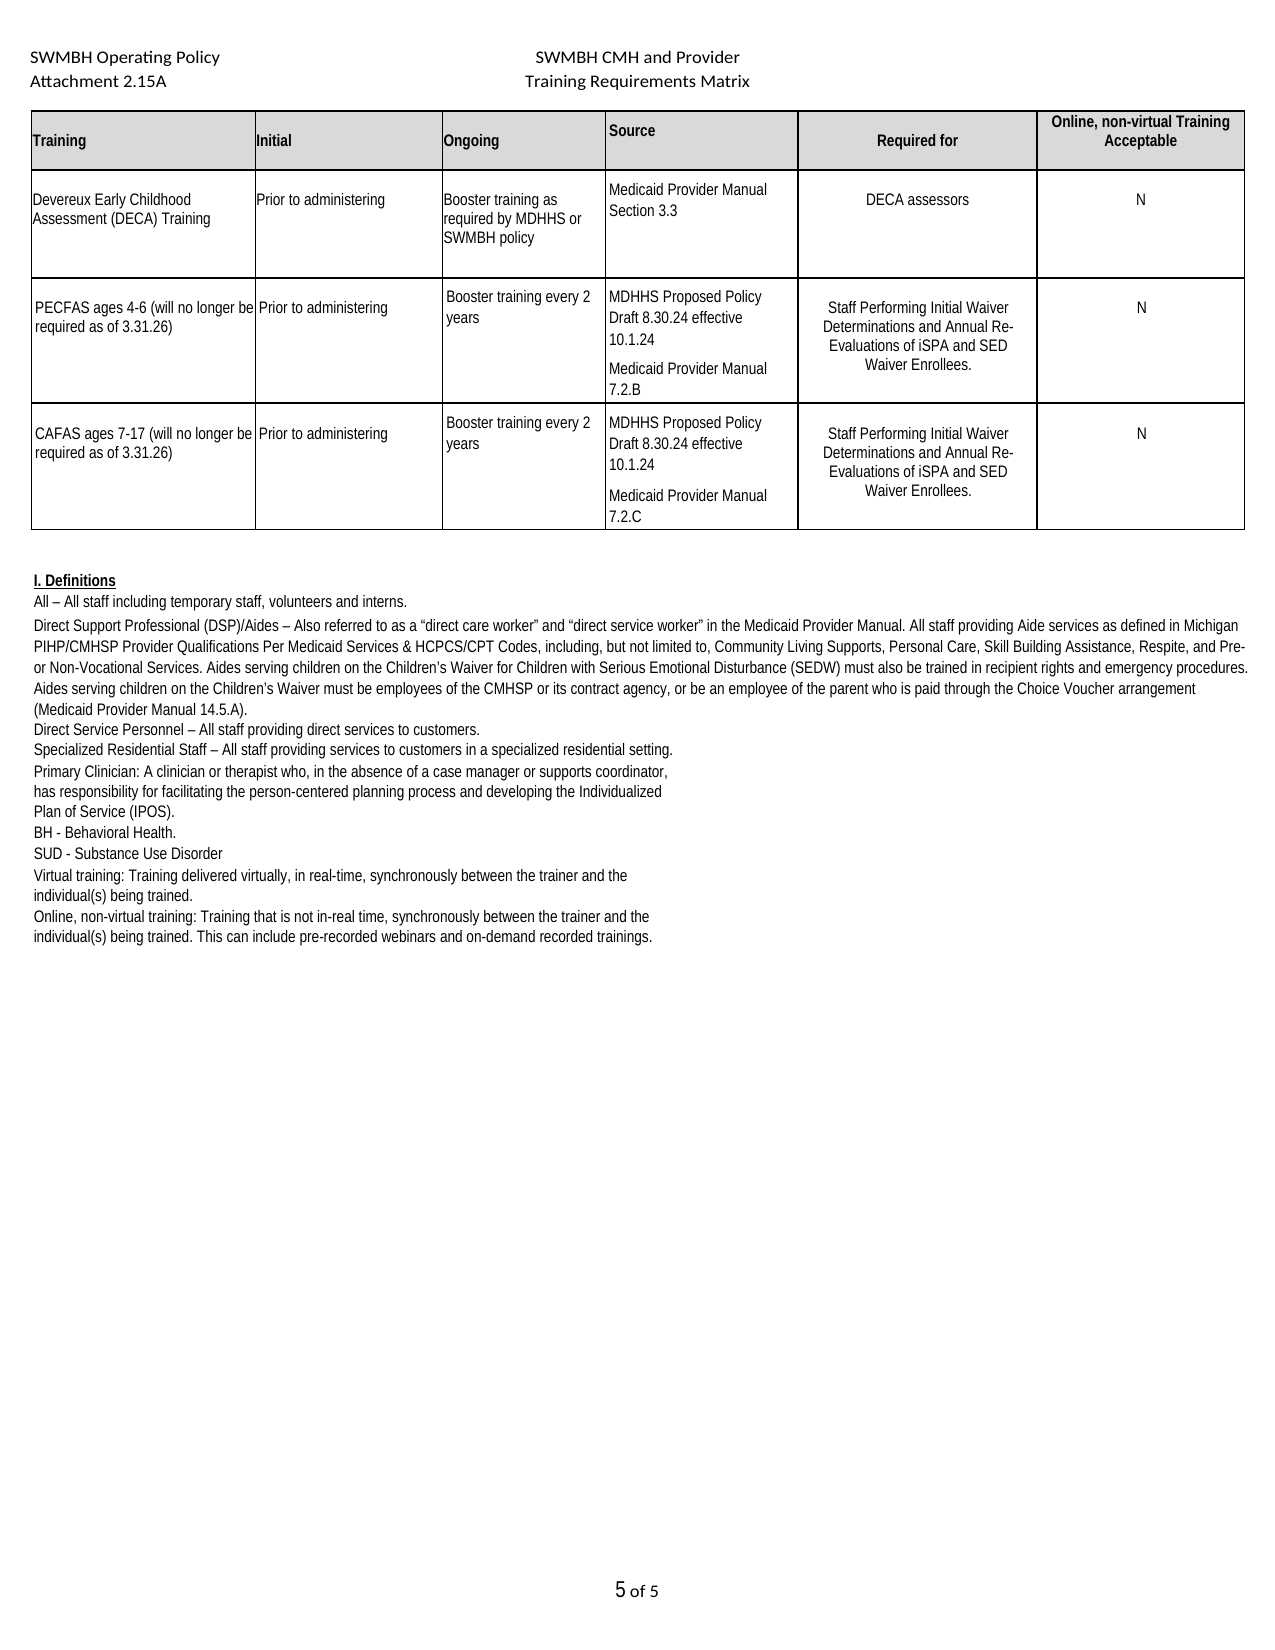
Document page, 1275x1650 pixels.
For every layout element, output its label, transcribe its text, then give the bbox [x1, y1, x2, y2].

table_cell Online, non-virtual Training Acceptable [1038, 112, 1244, 169]
table_cell N [1038, 171, 1244, 277]
table_cell MDHHS Proposed Policy Draft 8.30.24 effective 10.1.24 Medicaid Provider Manual 7.2.B [606, 279, 797, 402]
table_cell N [1038, 404, 1244, 529]
table_cell Devereux Early Childhood Assessment (DECA) Training [32, 171, 255, 277]
text Virtual training: Training delivered virtually, in real-time, synchronously between the trainer and the individual(s) being trained. [33, 865, 690, 905]
table_cell DECA assessors [799, 171, 1036, 277]
text Online, non-virtual training: Training that is not in-real time, synchronously between the trainer and the individual(s) being trained. This can include pre-recorded webinars and on-demand recorded trainings. [33, 907, 690, 946]
table_cell Staff Performing Initial Waiver Determinations and Annual Re-Evaluations of iSPA and SED Waiver Enrollees. [799, 404, 1036, 529]
table_cell Initial [256, 112, 442, 169]
table_cell Prior to administering [256, 171, 442, 277]
table_cell MDHHS Proposed Policy Draft 8.30.24 effective 10.1.24 Medicaid Provider Manual 7.2.C [606, 404, 797, 529]
table_cell Staff Performing Initial Waiver Determinations and Annual Re-Evaluations of iSPA and SED Waiver Enrollees. [799, 279, 1036, 402]
table_cell Prior to administering [256, 404, 442, 529]
text Specialized Residential Staff – All staff providing services to customers in a specialized residential setting. [33, 740, 690, 759]
text Primary Clinician: A clinician or therapist who, in the absence of a case manager or supports coordinator, has responsibility for facilitating the person-centered planning process and developing the Individualized Plan of Service (IPOS). [33, 761, 690, 821]
text All – All staff including temporary staff, volunteers and interns. [33, 591, 1256, 611]
text Direct Service Personnel – All staff providing direct services to customers. [33, 721, 1256, 739]
table_cell Booster training every 2 years [443, 279, 605, 402]
table_cell Training [32, 112, 255, 169]
table_cell Source [606, 112, 797, 169]
table_cell N [1038, 279, 1244, 402]
table_cell Medicaid Provider Manual Section 3.3 [606, 171, 797, 277]
text BH - Behavioral Health. [33, 823, 690, 842]
table_cell Booster training every 2 years [443, 404, 605, 529]
table_cell Ongoing [443, 112, 605, 169]
table_cell PECFAS ages 4-6 (will no longer be required as of 3.31.26) [32, 279, 255, 402]
subtitle Definitions [33, 571, 1256, 590]
table_cell Required for [799, 112, 1036, 169]
text Direct Support Professional (DSP)/Aides – Also referred to as a “direct care worker” and “direct service worker” in the Medicaid Provider Manual. All staff providing Aide services as defined in Michigan PIHP/CMHSP Provider Qualifications Per Medicaid Services & HCPCS/CPT Codes, including, but not limited to, Community Living Supports, Personal Care, Skill Building Assistance, Respite, and Pre- or Non-Vocational Services. Aides serving children on the Children’s Waiver for Children with Serious Emotional Disturbance (SEDW) must also be trained in recipient rights and emergency procedures. Aides serving children on the Children’s Waiver must be employees of the CMHSP or its contract agency, or be an employee of the parent who is paid through the Choice Voucher arrangement (Medicaid Provider Manual 14.5.A). [33, 616, 1256, 719]
table_cell CAFAS ages 7-17 (will no longer be required as of 3.31.26) [32, 404, 255, 529]
table_cell Prior to administering [256, 279, 442, 402]
text SUD - Substance Use Disorder [33, 844, 690, 863]
table_cell Booster training as required by MDHHS or SWMBH policy [443, 171, 605, 277]
